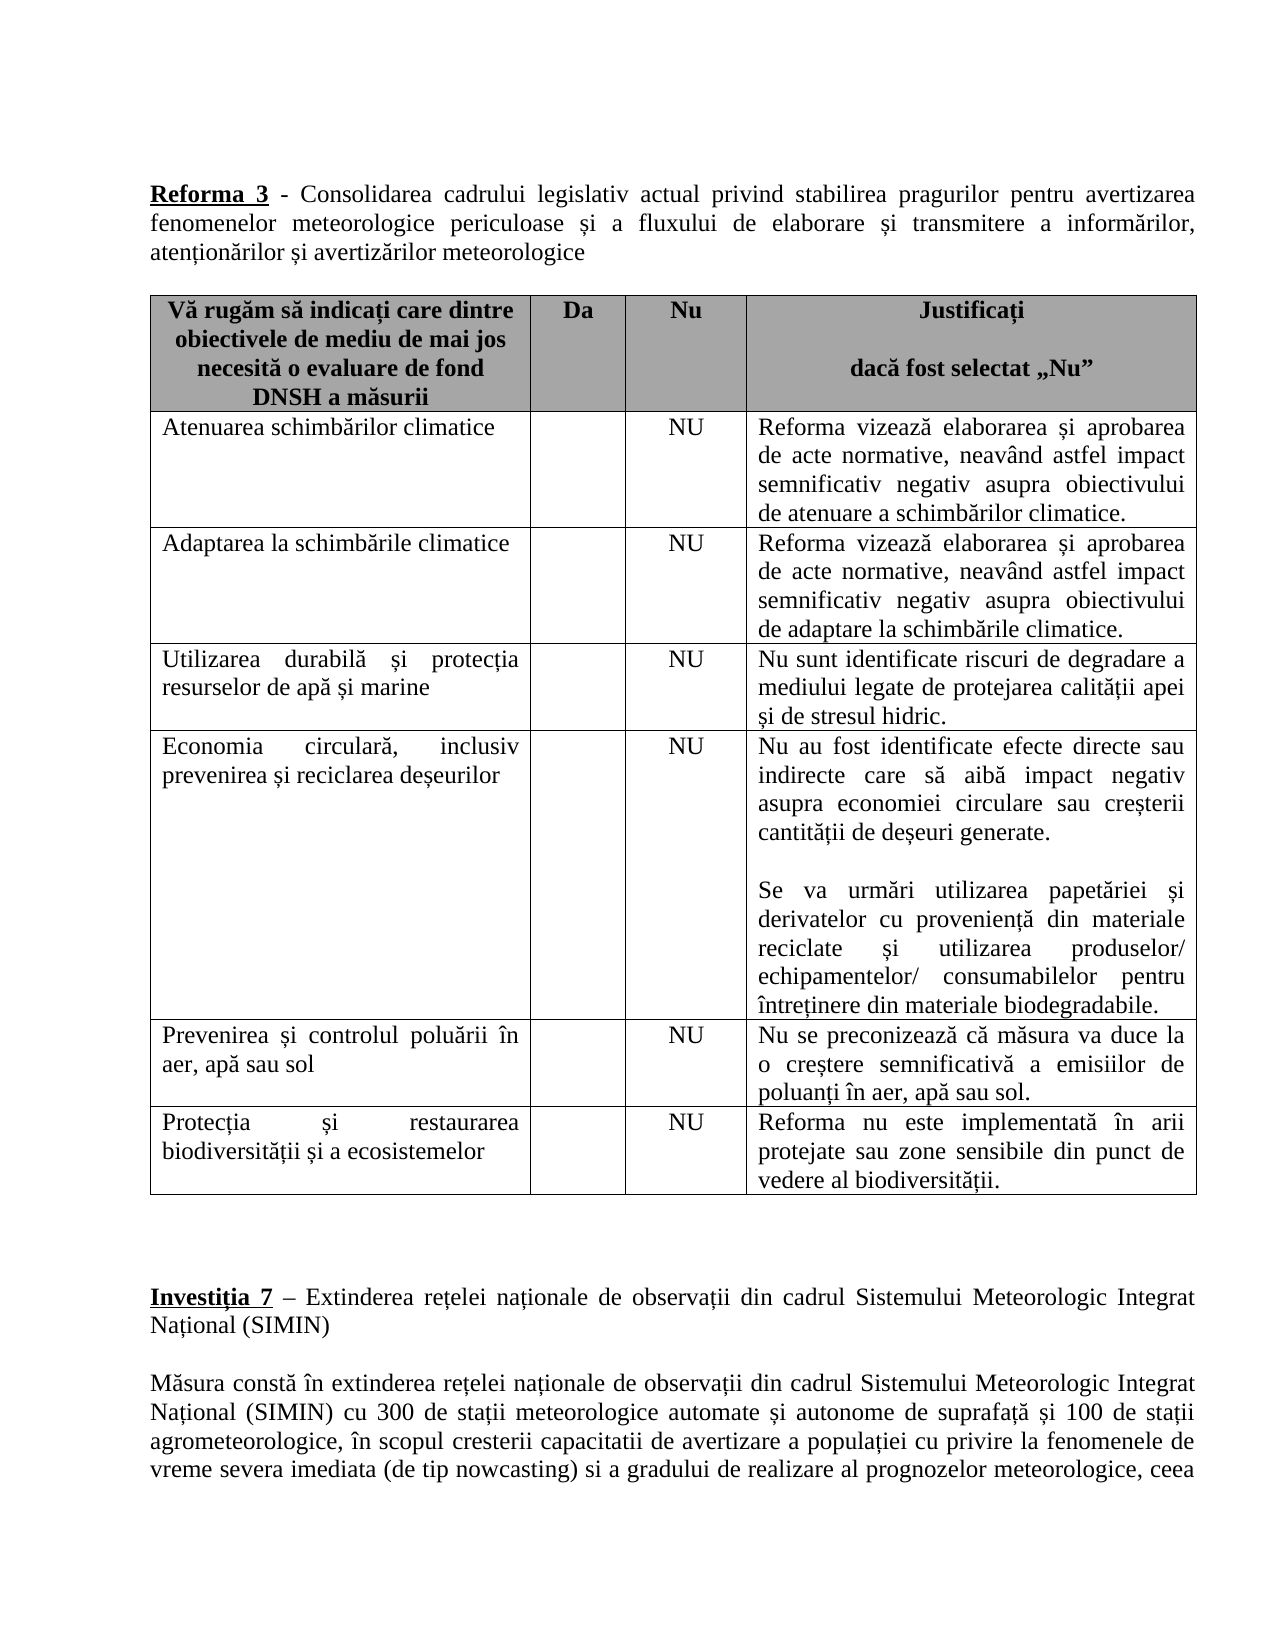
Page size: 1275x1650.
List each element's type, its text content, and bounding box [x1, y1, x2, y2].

table_header Vă rugăm să indicați care dintre obiectivele de mediu de mai jos necesită o evaluare de fond DNSH a măsurii [151, 296, 530, 411]
table_cell NU [626, 412, 746, 527]
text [150, 1368, 1196, 1483]
table_cell [531, 412, 625, 527]
table_cell Nu se preconizează că măsura va duce la o creștere semnificativă a emisiilor de poluanți în aer, apă sau sol. [747, 1020, 1196, 1106]
table_cell NU [626, 731, 746, 1019]
table_cell Reforma vizează elaborarea și aprobarea de acte normative, neavând astfel impact semnificativ negativ asupra obiectivului de atenuare a schimbărilor climatice. [747, 412, 1196, 527]
table_cell [531, 528, 625, 643]
table_header Justificați dacă fost selectat „Nu” [747, 296, 1196, 411]
table_cell Prevenirea și controlul poluării în aer, apă sau sol [151, 1020, 530, 1106]
table_cell Reforma nu este implementată în arii protejate sau zone sensibile din punct de vedere al biodiversității. [747, 1107, 1196, 1193]
table_cell [531, 644, 625, 730]
table_cell Economia circulară, inclusiv prevenirea și reciclarea deșeurilor [151, 731, 530, 1019]
text Investiția 7 – Extinderea rețelei naționale de observații din cadrul Sistemului Meteorologic Integrat Național (SIMIN) [150, 1282, 1196, 1339]
table_cell Atenuarea schimbărilor climatice [151, 412, 530, 527]
table_cell Adaptarea la schimbările climatice [151, 528, 530, 643]
table_cell NU [626, 644, 746, 730]
table_cell [531, 1020, 625, 1106]
table_cell Utilizarea durabilă și protecția resurselor de apă și marine [151, 644, 530, 730]
table_header Da [531, 296, 625, 411]
table_cell NU [626, 1107, 746, 1193]
table_cell Protecția și restaurarea biodiversității și a ecosistemelor [151, 1107, 530, 1193]
table_cell NU [626, 1020, 746, 1106]
table_cell Nu au fost identificate efecte directe sau indirecte care să aibă impact negativ asupra economiei circulare sau creșterii cantității de deșeuri generate. Se va urmări utilizarea papetăriei și derivatelor cu proveniență din materiale reciclate și utilizarea produselor/ echipamentelor/ consumabilelor pentru întreținere din materiale biodegradabile. [747, 731, 1196, 1019]
table_header Nu [626, 296, 746, 411]
table_cell [531, 731, 625, 1019]
table_cell NU [626, 528, 746, 643]
table_cell Nu sunt identificate riscuri de degradare a mediului legate de protejarea calității apei și de stresul hidric. [747, 644, 1196, 730]
table_cell [531, 1107, 625, 1193]
table_cell Reforma vizează elaborarea și aprobarea de acte normative, neavând astfel impact semnificativ negativ asupra obiectivului de adaptare la schimbările climatice. [747, 528, 1196, 643]
text Reforma 3 - Consolidarea cadrului legislativ actual privind stabilirea pragurilor pentru avertizarea fenomenelor meteorologice periculoase și a fluxului de elaborare și transmitere a informărilor, atenționărilor și avertizărilor meteorologice [150, 179, 1196, 265]
